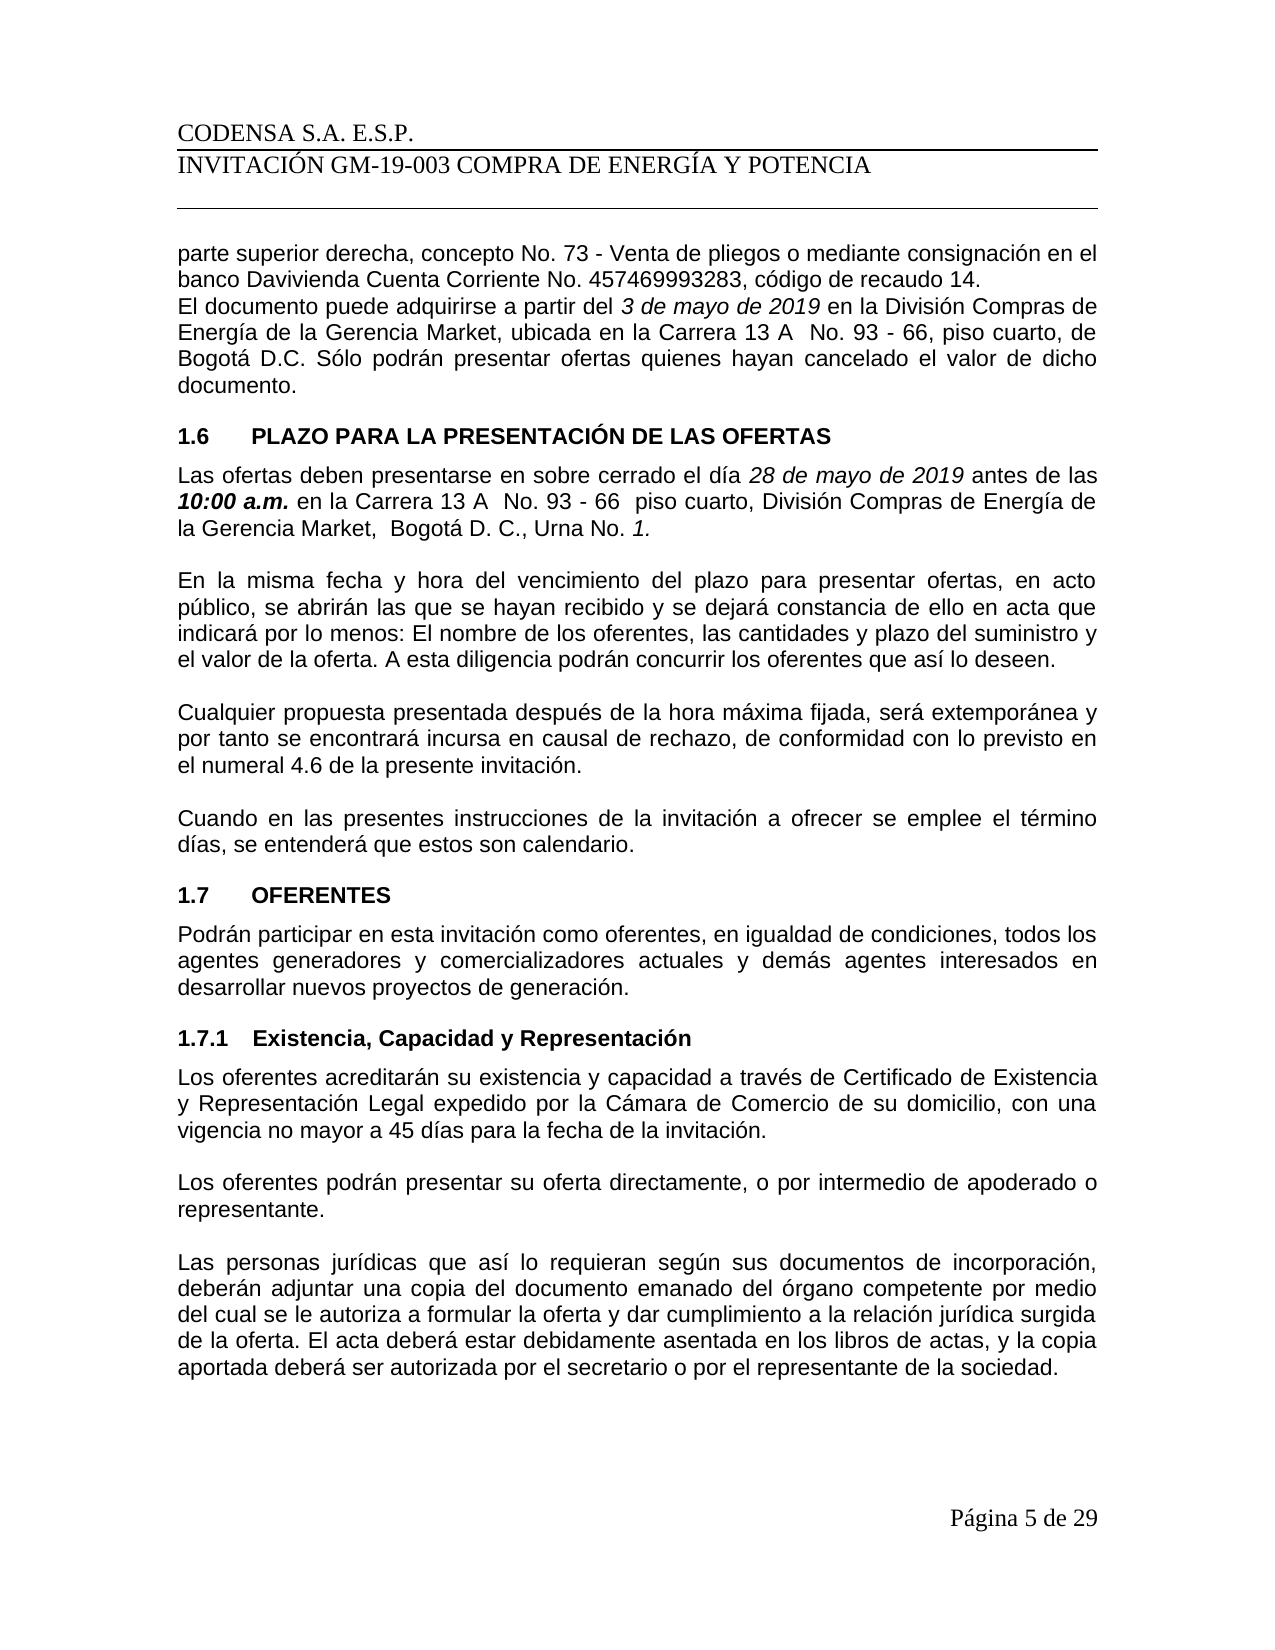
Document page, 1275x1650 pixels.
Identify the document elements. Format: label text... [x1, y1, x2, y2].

text En la misma fecha y hora del vencimiento del plazo para presentar ofertas, en acto público, se abrirán las que se hayan recibido y se dejará constancia de ello en acta que indicará por lo menos: El nombre de los oferentes, las cantidades y plazo del suministro y el valor de la oferta. A esta diligencia podrán concurrir los oferentes que así lo deseen. [177, 567, 1098, 673]
text Los oferentes acreditarán su existencia y capacidad a través de Certificado de Existencia y Representación Legal expedido por la Cámara de Comercio de su domicilio, con una vigencia no mayor a 45 días para la fecha de la invitación. [177, 1064, 1098, 1143]
text Los oferentes podrán presentar su oferta directamente, o por intermedio de apoderado o representante. [177, 1169, 1098, 1222]
text Cuando en las presentes instrucciones de la invitación a ofrecer se emplee el término días, se entenderá que estos son calendario. [177, 804, 1098, 857]
text El documento puede adquirirse a partir del 3 de mayo de 2019 en la División Compras de Energía de la Gerencia Market, ubicada en la Carrera No. 93 - 66, piso cuarto, de Bogotá D.C. Sólo podrán presentar ofertas quienes hayan cancelado el valor de dicho documento. [177, 293, 1098, 398]
subtitle PLAZO PARA LA PRESENTACIÓN DE las ofertas [177, 423, 1098, 449]
text Podrán participar en esta invitación como oferentes, en igualdad de condiciones, todos los agentes generadores y comercializadores actuales y demás agentes interesados en desarrollar nuevos proyectos de generación. [177, 921, 1098, 1000]
text Cualquier propuesta presentada después de la hora máxima fijada, será extemporánea y por tanto se encontrará incursa en causal de rechazo, de conformidad con lo previsto en el numeral 4.6 de la presente invitación. [177, 699, 1098, 778]
subtitle OFERENTES [177, 882, 1098, 908]
text Las ofertas deben presentarse en sobre cerrado el día 28 de mayo de 2019 antes de las 10:00 a.m. en la Carrera No. 93 - 66 piso cuarto, División Compras de Energía de la Gerencia Market, Bogotá D. C., Urna No. 1. [177, 462, 1098, 541]
subtitle Existencia, Capacidad y Representación [177, 1025, 1098, 1051]
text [177, 240, 1098, 293]
text Las personas jurídicas que así lo requieran según sus documentos de incorporación, deberán adjuntar una copia del documento emanado del órgano competente por medio del cual se le autoriza a formular la oferta y dar cumplimiento a la relación jurídica surgida de la oferta. El acta deberá estar debidamente asentada en los libros de actas, y la copia aportada deberá ser autorizada por el secretario o por el representante de la sociedad. [177, 1248, 1098, 1380]
